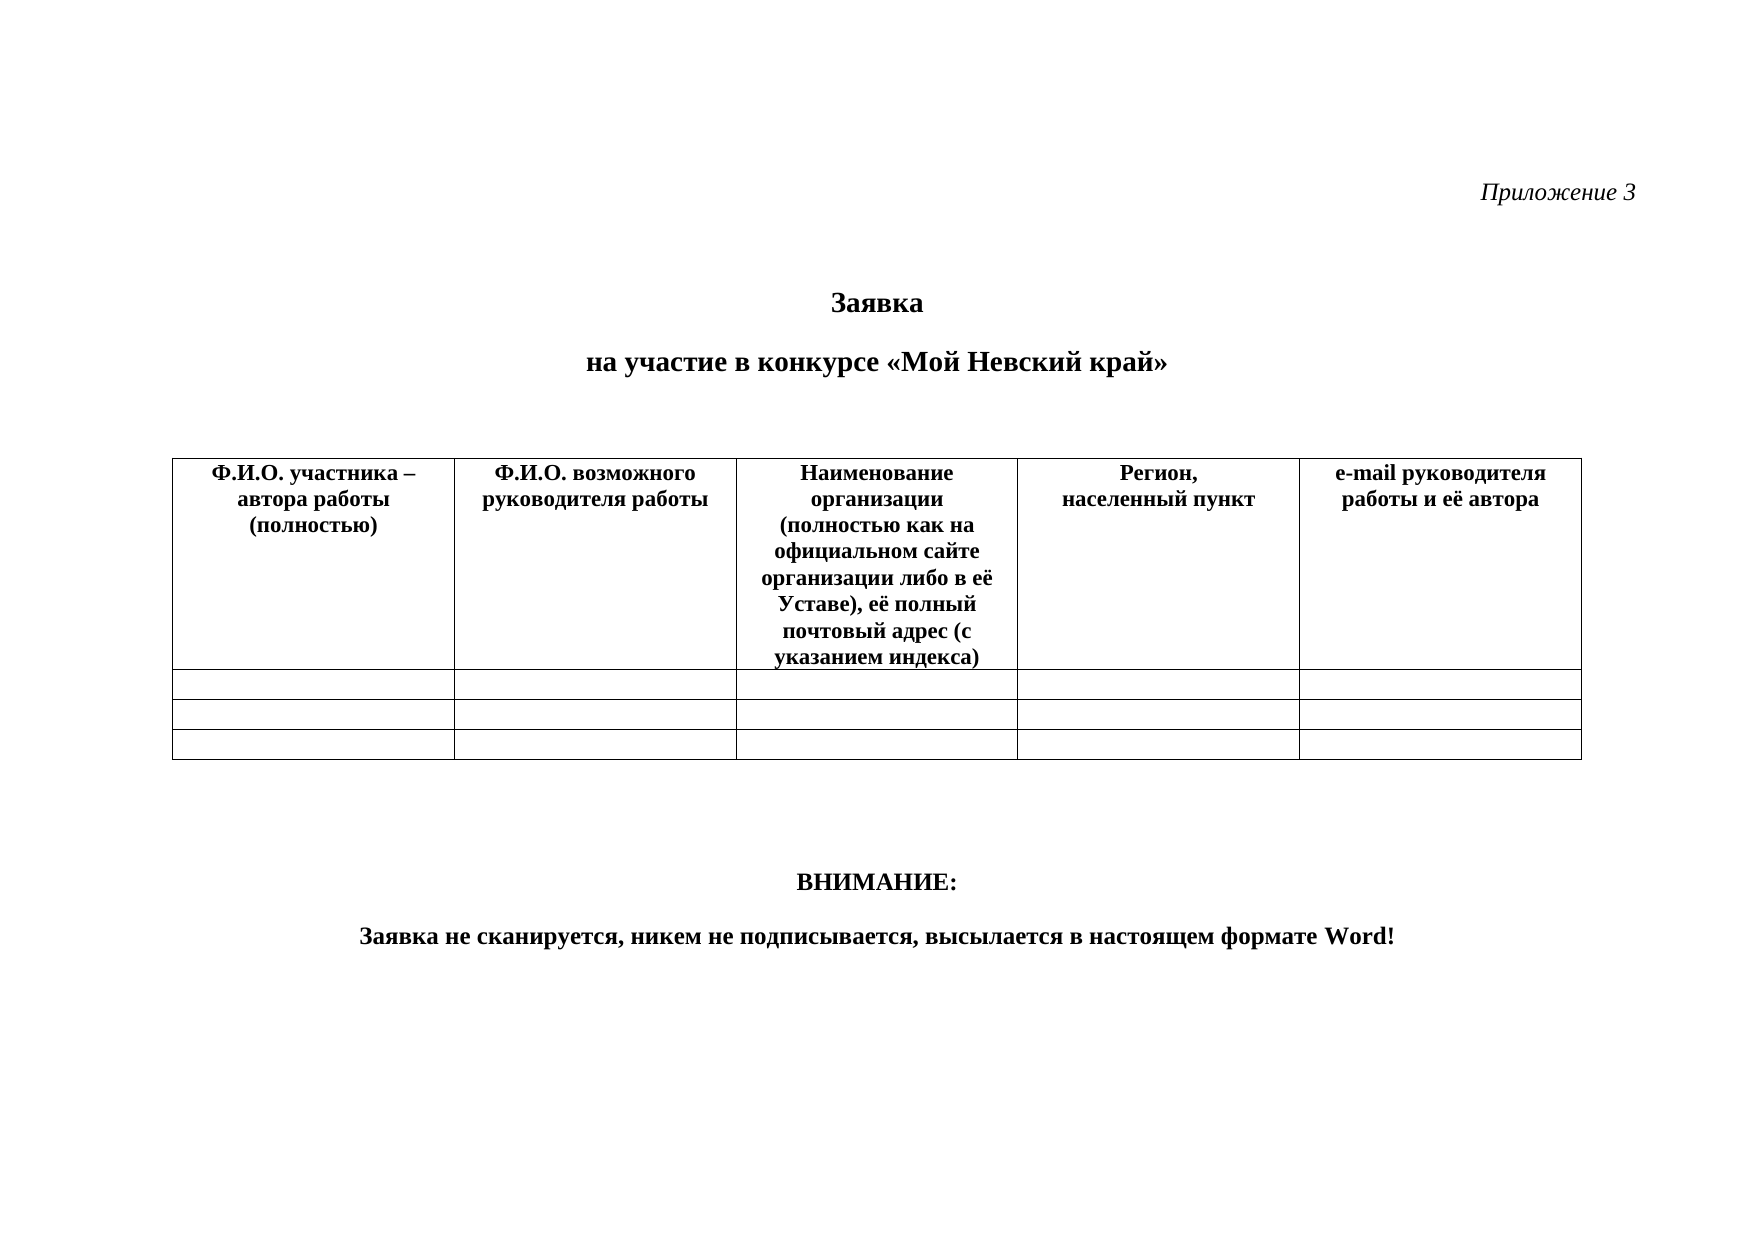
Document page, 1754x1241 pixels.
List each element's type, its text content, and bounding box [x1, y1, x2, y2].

table_cell [1018, 730, 1299, 759]
table_header Ф.И.О. возможного руководителя работы [455, 459, 736, 669]
table_cell [737, 730, 1017, 759]
text Приложение 3 [118, 177, 1636, 206]
table_cell [173, 670, 454, 699]
table_cell [173, 730, 454, 759]
table_cell [455, 730, 736, 759]
table_cell [1300, 730, 1581, 759]
table_cell [455, 670, 736, 699]
table_header Наименование организации (полностью как на официальном сайте организации либо в её Уставе), её полный почтовый адрес (с указанием индекса) [737, 459, 1017, 669]
table_header Регион, населенный пункт [1018, 459, 1299, 669]
table_header e-mail руководителя работы и её автора [1300, 459, 1581, 669]
table_cell [455, 700, 736, 729]
table_cell [737, 670, 1017, 699]
table_cell [1018, 700, 1299, 729]
text Заявка не сканируется, никем не подписывается, высылается в настоящем формате Word! [118, 921, 1636, 950]
text ВНИМАНИЕ: [118, 867, 1636, 896]
text на участие в конкурсе «Мой Невский край» [118, 344, 1636, 378]
table_header Ф.И.О. участника – автора работы (полностью) [173, 459, 454, 669]
table_cell [1300, 700, 1581, 729]
table_cell [1300, 670, 1581, 699]
table_cell [173, 700, 454, 729]
text Заявка [118, 285, 1636, 318]
table_cell [737, 700, 1017, 729]
table_cell [1018, 670, 1299, 699]
